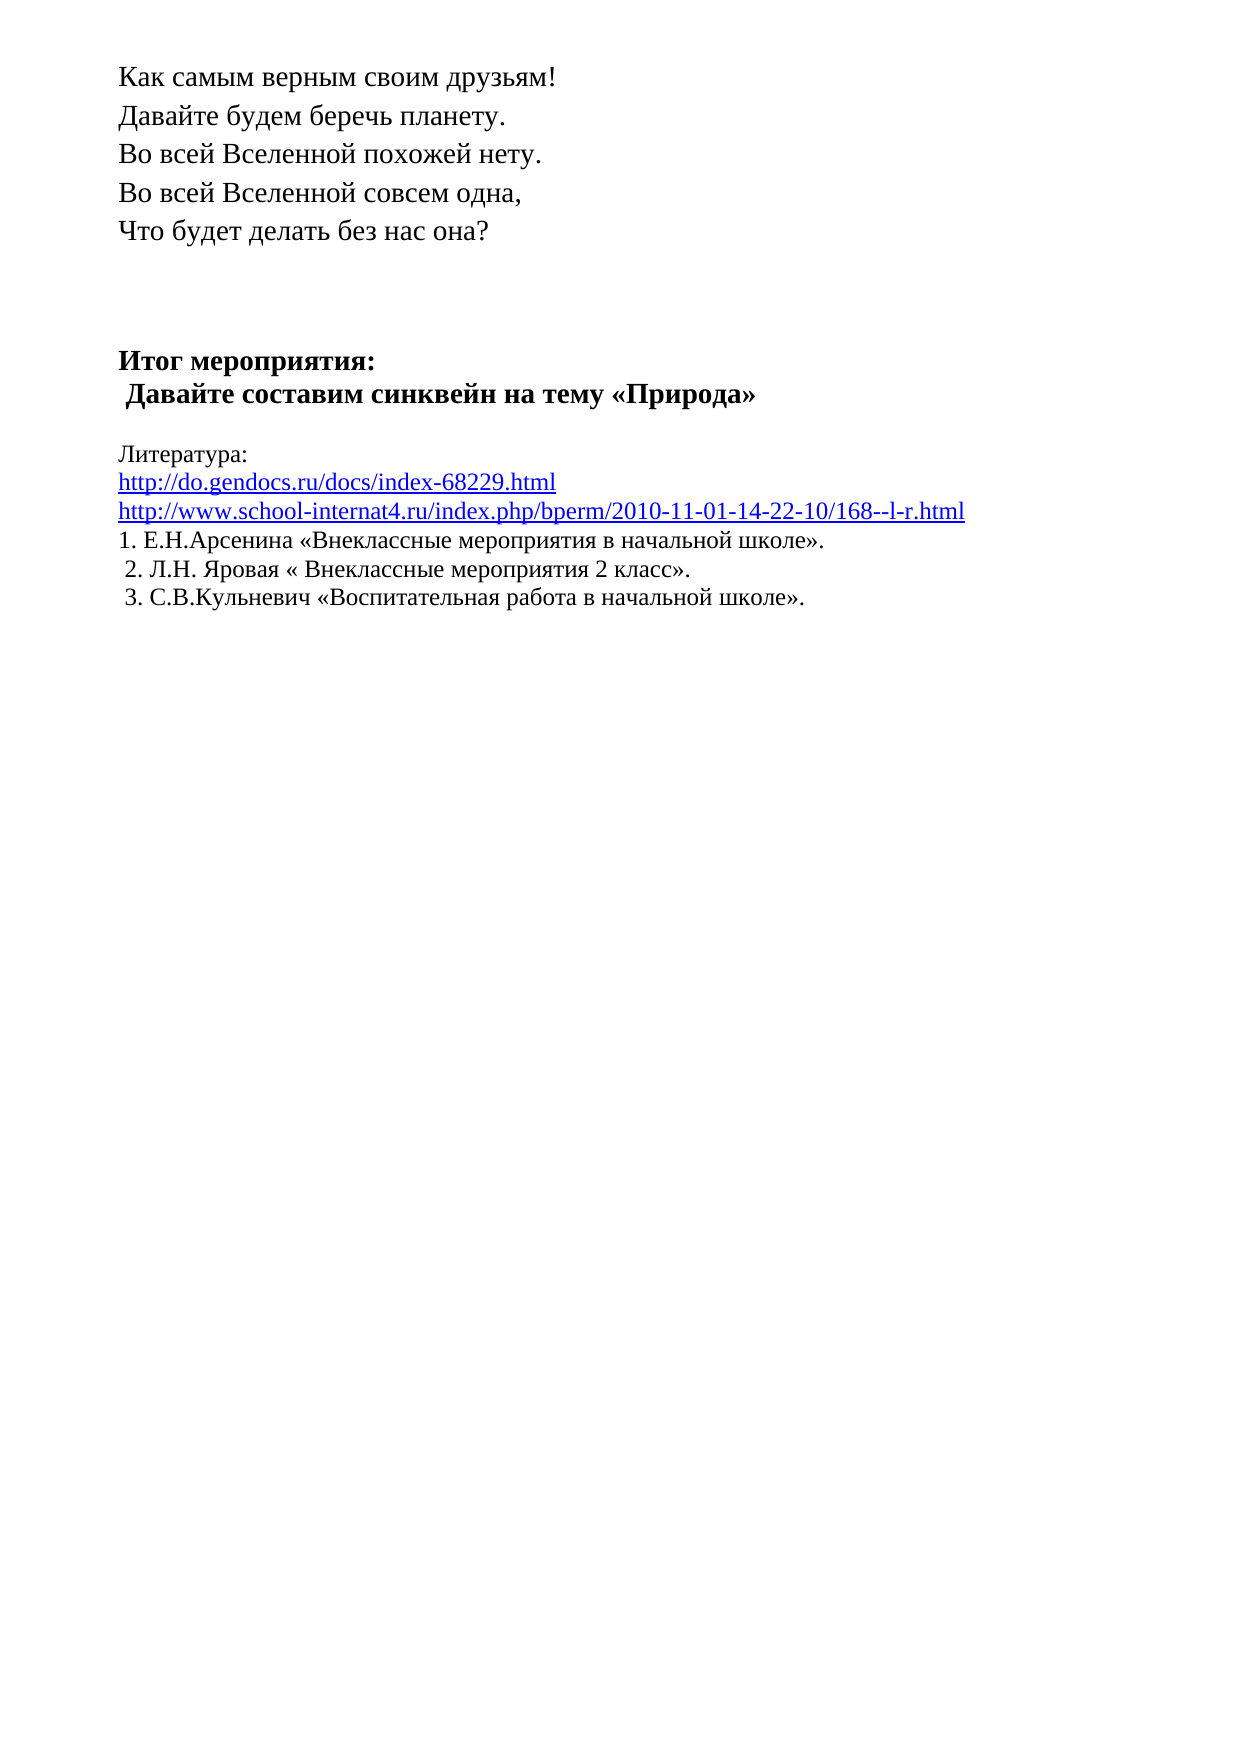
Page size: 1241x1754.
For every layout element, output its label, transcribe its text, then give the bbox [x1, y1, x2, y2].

text Итог мероприятия: [118, 343, 1181, 376]
text Давайте составим синквейн на тему «Природа» [118, 376, 1181, 410]
text 2. Л.Н. Яровая « Внеклассные мероприятия 2 класс». [118, 554, 1181, 582]
text Во всей Вселенной похожей нету. [118, 136, 1181, 170]
text 3. С.В.Кульневич «Воспитательная работа в начальной школе». [118, 582, 1181, 611]
text Что будет делать без нас она? [118, 213, 1181, 247]
text 1. Е.Н.Арсенина «Внеклассные мероприятия в начальной школе». [118, 525, 1181, 554]
text Как самым верным своим друзьям! [118, 59, 1181, 93]
text Во всей Вселенной совсем одна, [118, 175, 1181, 208]
text Литература: [118, 439, 1181, 467]
text http://www.school-internat4.ru/index.php/bperm/2010-11-01-14-22-10/168--l-r.html [118, 496, 1181, 525]
text Давайте будем беречь планету. [118, 98, 1181, 131]
text http://do.gendocs.ru/docs/index-68229.html [118, 467, 1181, 496]
